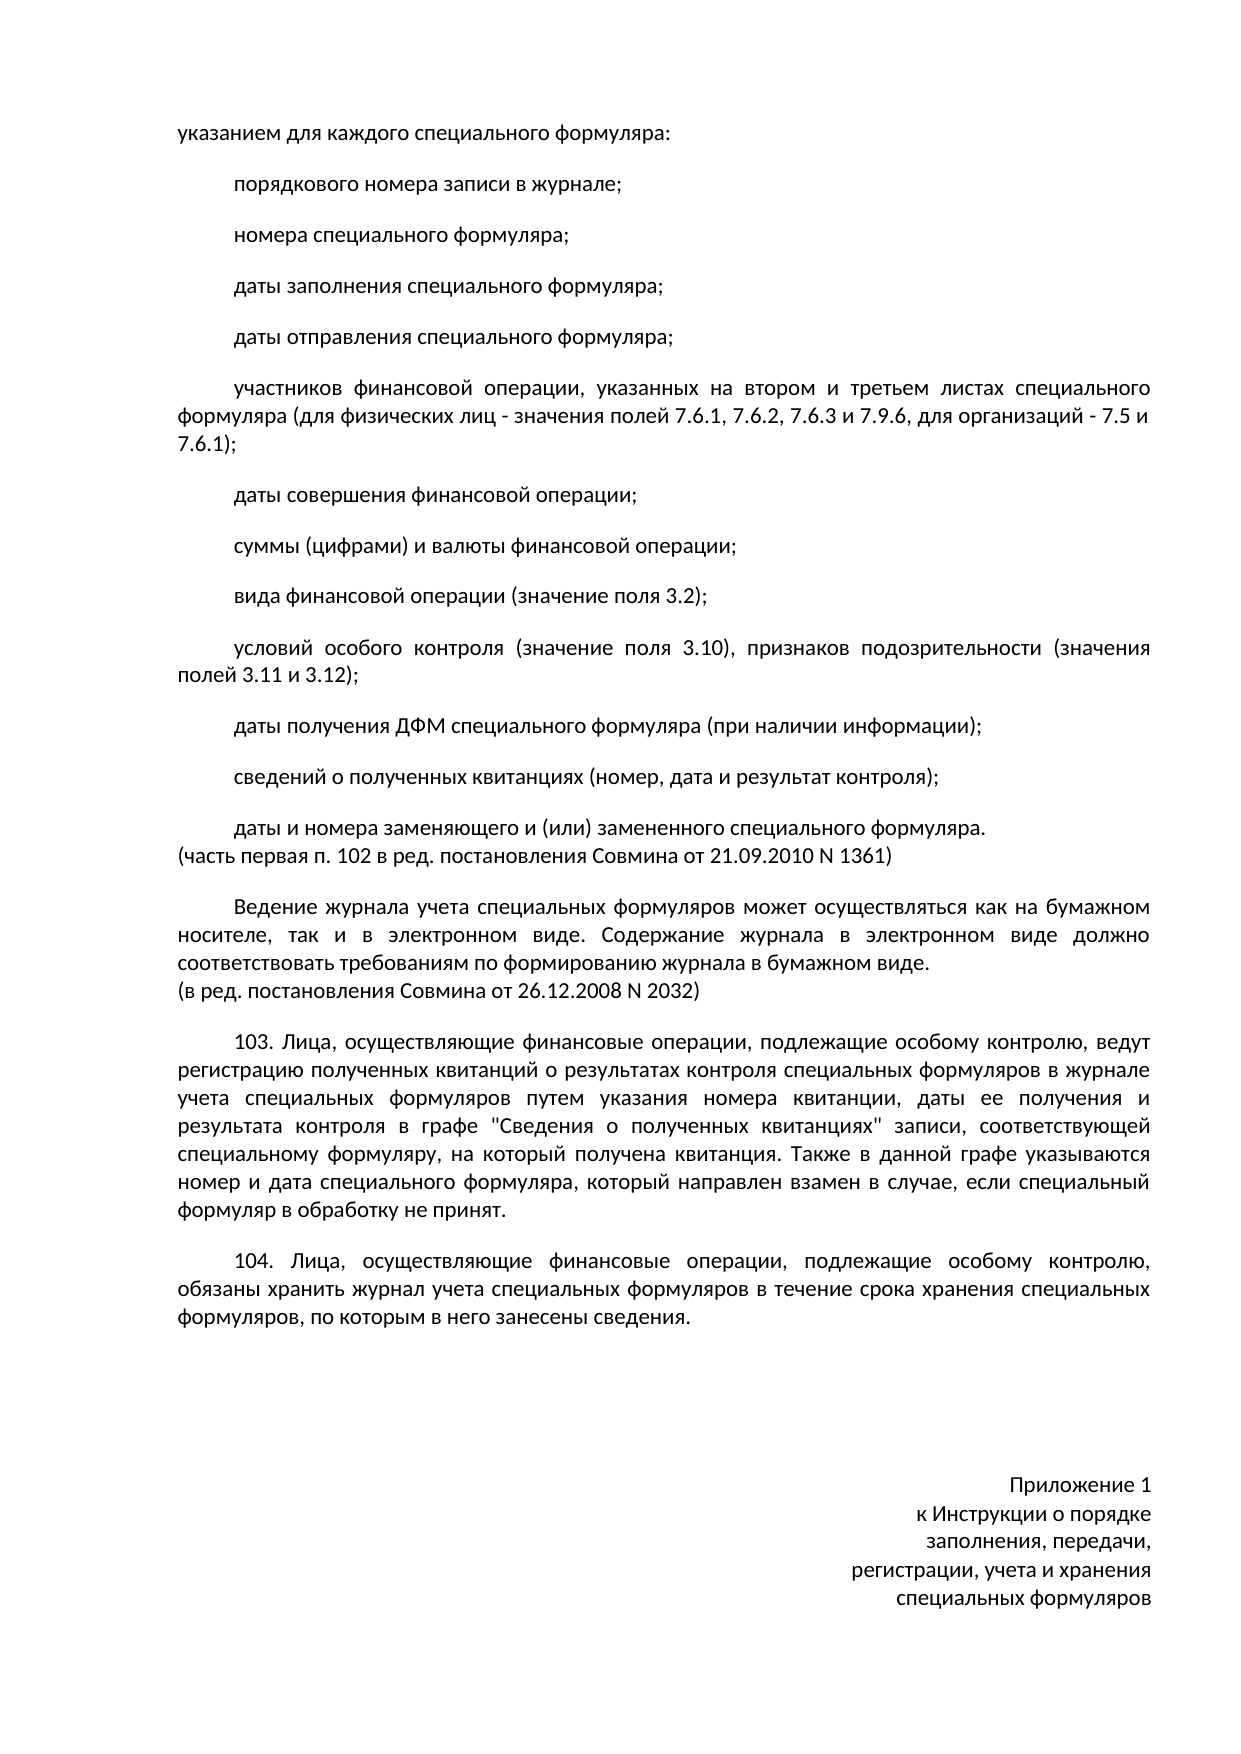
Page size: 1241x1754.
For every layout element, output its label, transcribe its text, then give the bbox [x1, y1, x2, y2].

text даты совершения финансовой операции; [177, 480, 1152, 508]
text участников финансовой операции, указанных на втором и третьем листах специального формуляра (для физических лиц - значения полей 7.6.1, 7.6.2, 7.6.3 и 7.9.6, для организаций - 7.5 и 7.6.1); [177, 373, 1152, 457]
text заполнения, передачи, [177, 1527, 1152, 1555]
text к Инструкции о порядке [177, 1499, 1152, 1527]
text сведений о полученных квитанциях (номер, дата и результат контроля); [177, 762, 1152, 791]
text 104. Лица, осуществляющие финансовые операции, подлежащие особому контролю, обязаны хранить журнал учета специальных формуляров в течение срока хранения специальных формуляров, по которым в него занесены сведения. [177, 1246, 1152, 1331]
text Приложение 1 [177, 1471, 1152, 1499]
text (часть первая п. 102 в ред. постановления Совмина от 21.09.2010 N 1361) [177, 841, 1152, 869]
text номера специального формуляра; [177, 220, 1152, 248]
text (в ред. постановления Совмина от 26.12.2008 N 2032) [177, 976, 1152, 1004]
text вида финансовой операции (значение поля 3.2); [177, 582, 1152, 610]
text даты и номера заменяющего и (или) замененного специального формуляра. [177, 813, 1152, 841]
text условий особого контроля (значение поля 3.10), признаков подозрительности (значения полей 3.11 и 3.12); [177, 633, 1152, 689]
text регистрации, учета и хранения [177, 1555, 1152, 1583]
text Ведение журнала учета специальных формуляров может осуществляться как на бумажном носителе, так и в электронном виде. Содержание журнала в электронном виде должно соответствовать требованиям по формированию журнала в бумажном виде. [177, 892, 1152, 976]
text даты заполнения специального формуляра; [177, 271, 1152, 299]
text порядкового номера записи в журнале; [177, 169, 1152, 197]
text даты отправления специального формуляра; [177, 322, 1152, 350]
text 103. Лица, осуществляющие финансовые операции, подлежащие особому контролю, ведут регистрацию полученных квитанций о результатах контроля специальных формуляров в журнале учета специальных формуляров путем указания номера квитанции, даты ее получения и результата контроля в графе "Сведения о полученных квитанциях" записи, соответствующей специальному формуляру, на который получена квитанция. Также в данной графе указываются номер и дата специального формуляра, который направлен взамен в случае, если специальный формуляр в обработку не принят. [177, 1027, 1152, 1223]
text даты получения ДФМ специального формуляра (при наличии информации); [177, 712, 1152, 739]
text суммы (цифрами) и валюты финансовой операции; [177, 531, 1152, 559]
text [177, 118, 1152, 146]
text специальных формуляров [177, 1583, 1152, 1611]
